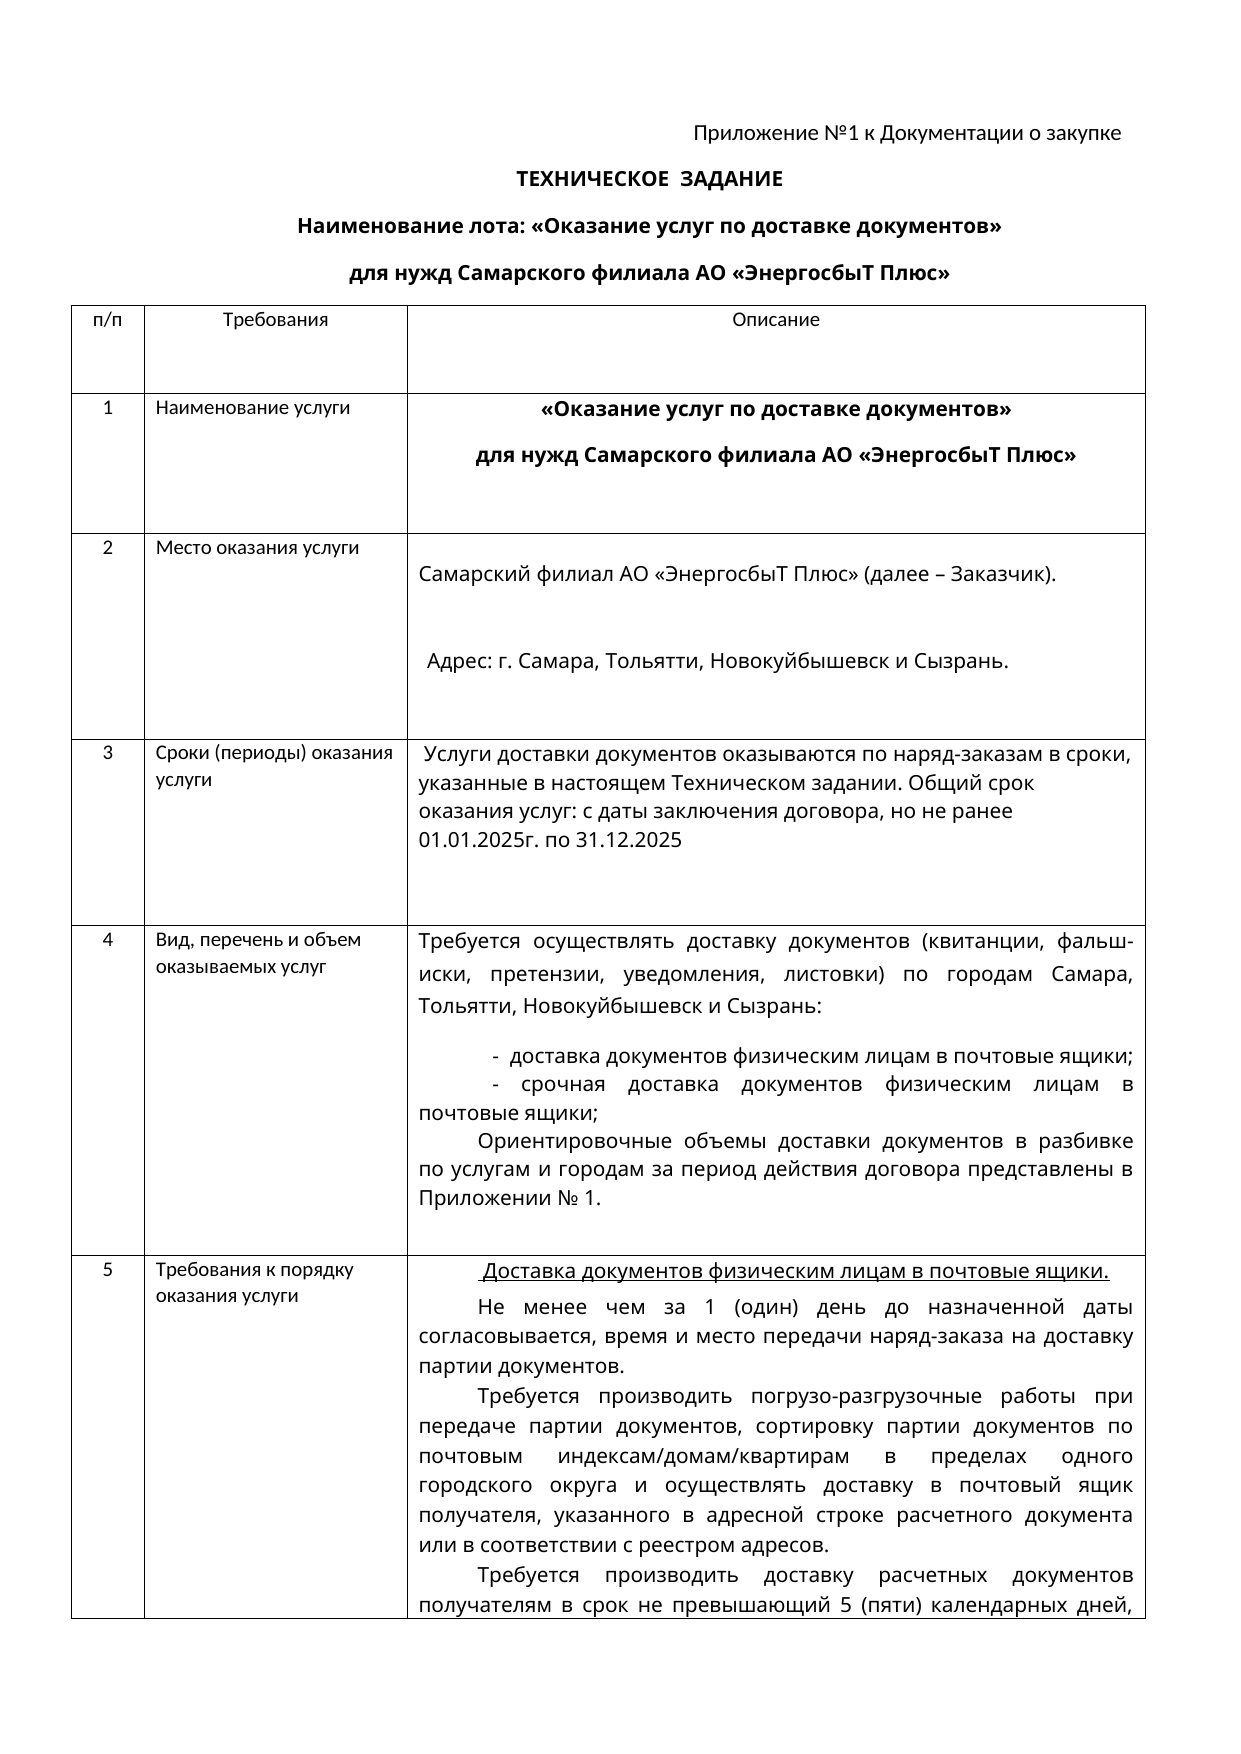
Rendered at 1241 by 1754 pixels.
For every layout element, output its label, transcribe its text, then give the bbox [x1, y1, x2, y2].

table_cell 5 [72, 1256, 144, 1618]
table_cell «Оказание услуг по доставке документов» для нужд Самарского филиала АО «ЭнергосбыТ Плюс» [408, 394, 1145, 533]
table_cell 2 [72, 534, 144, 738]
text для нужд Самарского филиала АО «ЭнергосбыТ Плюс» [177, 258, 1122, 286]
table_header Описание [408, 306, 1145, 393]
table_cell Вид, перечень и объем оказываемых услуг [145, 926, 407, 1255]
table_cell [145, 1256, 407, 1618]
table_cell Место оказания услуги [145, 534, 407, 738]
table_cell 1 [72, 394, 144, 533]
text Наименование лота: «Оказание услуг по доставке документов» [177, 211, 1122, 240]
table_header п/п [72, 306, 144, 393]
table_cell Требуется осуществлять доставку документов (квитанции, фальш-иски, претензии, уведомления, листовки) по городам Самара, Тольятти, Новокуйбышевск и Сызрань: - доставка документов физическим лицам в почтовые ящики; - срочная доставка документов физическим лицам в почтовые ящики; Ориентировочные объемы доставки документов в разбивке по услугам и городам за период действия договора представлены в Приложении № 1. [408, 926, 1145, 1255]
table_cell 3 [72, 740, 144, 925]
text Приложение №1 к Документации о закупке [177, 118, 1122, 146]
table_cell Услуги доставки документов оказываются по наряд-заказам в сроки, указанные в настоящем Техническом задании. Общий срок оказания услуг: с даты заключения договора, но не ранее 01.01.2025г. по 31.12.2025 [408, 740, 1145, 925]
table_cell 4 [72, 926, 144, 1255]
table_header Требования [145, 306, 407, 393]
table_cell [408, 1256, 1145, 1618]
text ТЕХНИЧЕСКОЕ ЗАДАНИЕ [177, 164, 1122, 193]
table_cell Самарский филиал АО «ЭнергосбыТ Плюс» (далее – Заказчик). Адрес: г. Самара, Тольятти, Новокуйбышевск и Сызрань. [408, 534, 1145, 738]
table_cell Наименование услуги [145, 394, 407, 533]
table_cell Сроки (периоды) оказания услуги [145, 740, 407, 925]
